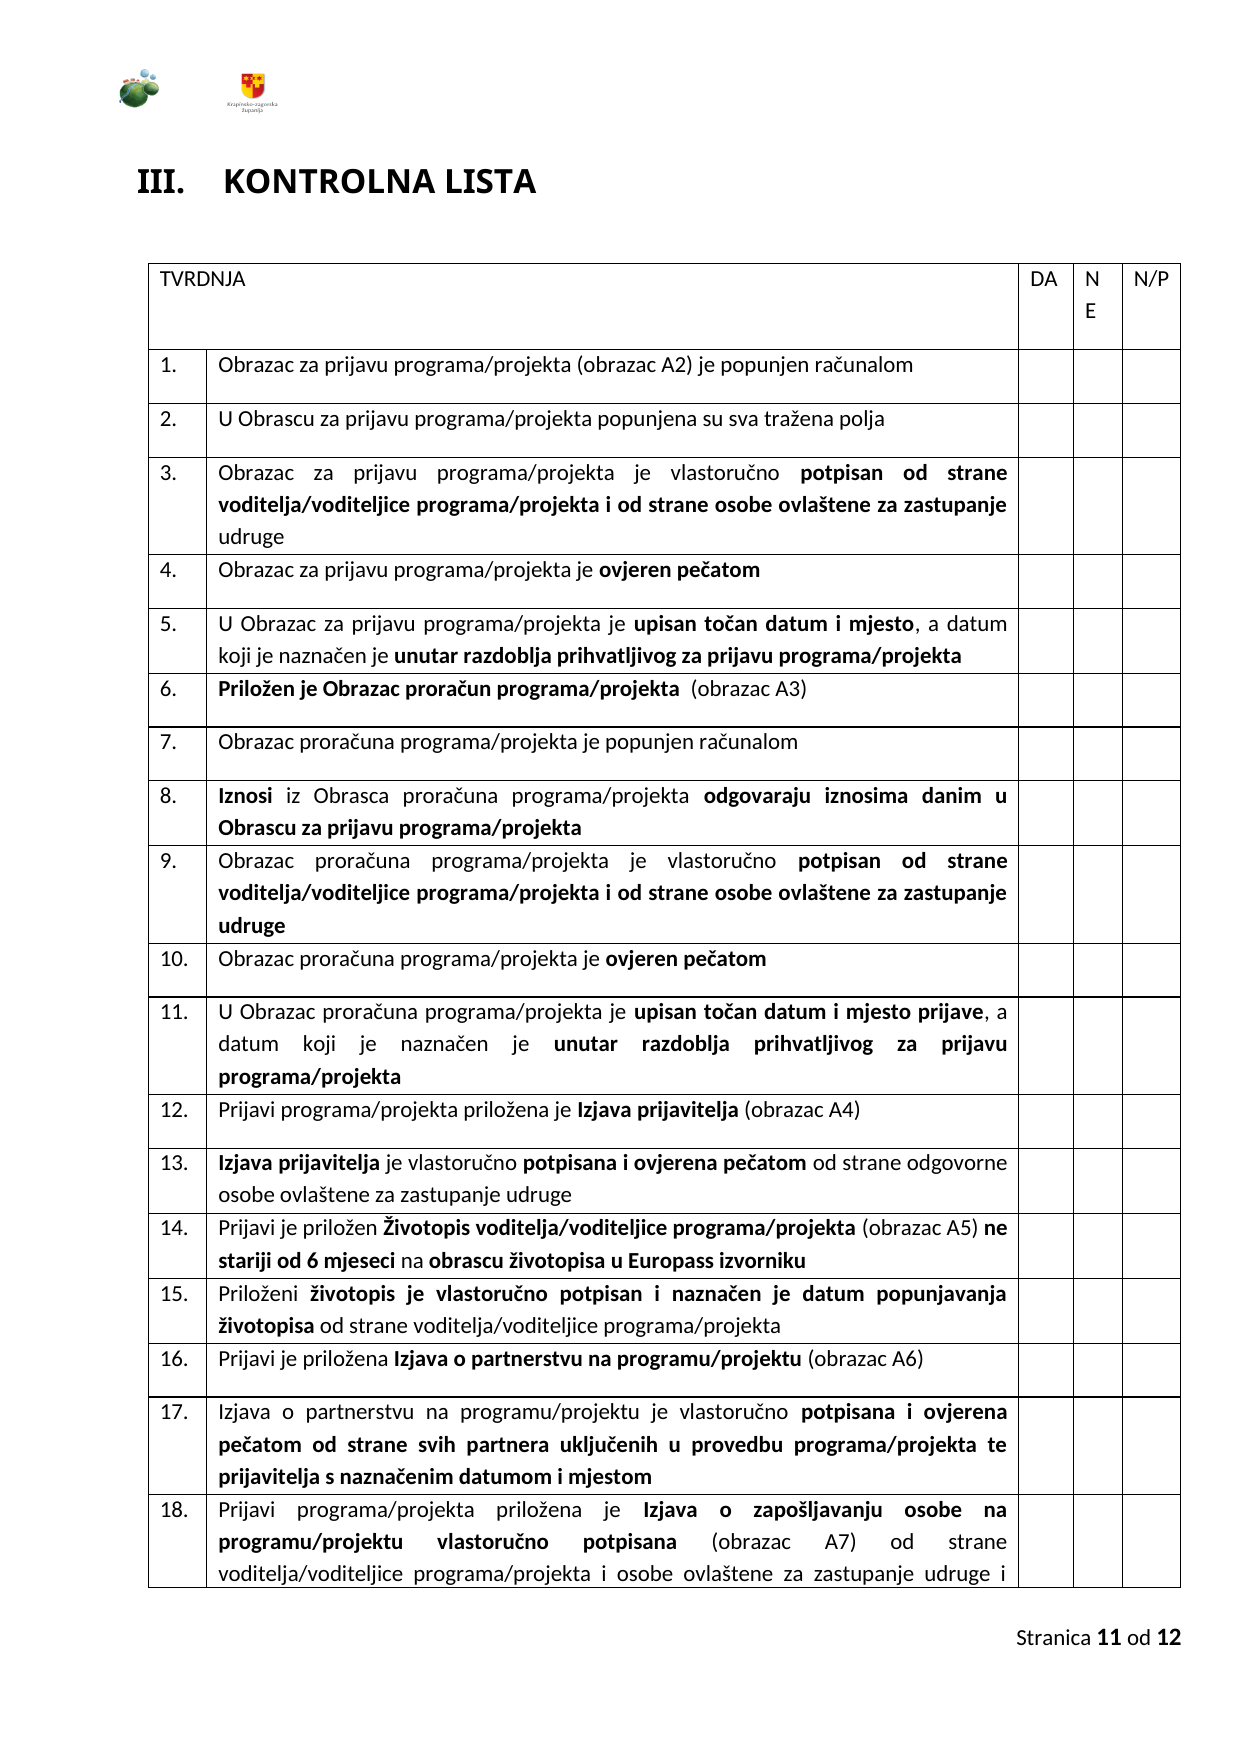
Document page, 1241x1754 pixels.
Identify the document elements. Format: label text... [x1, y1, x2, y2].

table_cell [1123, 1149, 1180, 1212]
table_cell [1123, 1495, 1180, 1587]
table_cell [1123, 404, 1180, 457]
table_cell 8. [149, 781, 206, 845]
table_cell U Obrazac proračuna programa/projekta je upisan točan datum i mjesto prijave, a datum koji je naznačen je unutar razdoblja prihvatljivog za prijavu programa/projekta [207, 998, 1018, 1094]
table_cell Obrazac proračuna programa/projekta je ovjeren pečatom [207, 944, 1018, 996]
table_cell Priloženi životopis je vlastoručno potpisan i naznačen je datum popunjavanja životopisa od strane voditelja/voditeljice programa/projekta [207, 1279, 1018, 1343]
table_cell [1019, 458, 1073, 554]
table_cell [1123, 1344, 1180, 1396]
table_cell U Obrascu za prijavu programa/projekta popunjena su sva tražena polja [207, 404, 1018, 457]
table_cell [1019, 674, 1073, 726]
table_cell [1123, 944, 1180, 996]
table_cell [1074, 458, 1122, 554]
table_cell 11. [149, 998, 206, 1094]
table_cell 13. [149, 1149, 206, 1212]
table_cell 2. [149, 404, 206, 457]
table_cell [1074, 609, 1122, 673]
table_cell Obrazac za prijavu programa/projekta je ovjeren pečatom [207, 555, 1018, 608]
table_cell [1074, 404, 1122, 457]
table_cell [1123, 1398, 1180, 1494]
table_cell [1019, 998, 1073, 1094]
table_cell [1019, 781, 1073, 845]
table_cell [1019, 555, 1073, 608]
table_cell 9. [149, 846, 206, 943]
table_cell Priložen je Obrazac proračun programa/projekta (obrazac A3) [207, 674, 1018, 726]
table_cell [1074, 1344, 1122, 1396]
picture [218, 67, 286, 115]
table_cell 10. [149, 944, 206, 996]
table_cell 6. [149, 674, 206, 726]
table_cell 12. [149, 1095, 206, 1147]
table_cell [1019, 1095, 1073, 1147]
table_cell [1019, 1149, 1073, 1212]
table_cell 15. [149, 1279, 206, 1343]
table_cell 4. [149, 555, 206, 608]
table_cell U Obrazac za prijavu programa/projekta je upisan točan datum i mjesto, a datum koji je naznačen je unutar razdoblja prihvatljivog za prijavu programa/projekta [207, 609, 1018, 673]
table_cell Izjava prijavitelja je vlastoručno potpisana i ovjerena pečatom od strane odgovorne osobe ovlaštene za zastupanje udruge [207, 1149, 1018, 1212]
table_cell [1123, 555, 1180, 608]
table_cell [1123, 1214, 1180, 1278]
table_cell Prijavi je priložena Izjava o partnerstvu na programu/projektu (obrazac A6) [207, 1344, 1018, 1396]
table_cell [1019, 1344, 1073, 1396]
table_cell [1123, 846, 1180, 943]
table_cell 1. [149, 350, 206, 403]
table_cell [1074, 674, 1122, 726]
table_cell [1019, 609, 1073, 673]
table_cell Obrazac za prijavu programa/projekta (obrazac A2) je popunjen računalom [207, 350, 1018, 403]
table_cell [1019, 1214, 1073, 1278]
table_cell [1123, 458, 1180, 554]
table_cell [207, 1495, 1018, 1587]
table_cell [1123, 1279, 1180, 1343]
table_cell [1123, 728, 1180, 780]
table_cell [1123, 609, 1180, 673]
table_cell [1074, 728, 1122, 780]
table_cell Izjava o partnerstvu na programu/projektu je vlastoručno potpisana i ovjerena pečatom od strane svih partnera uključenih u provedbu programa/projekta te prijavitelja s naznačenim datumom i mjestom [207, 1398, 1018, 1494]
table_cell [1074, 998, 1122, 1094]
table_cell [1019, 846, 1073, 943]
table_cell [1019, 1398, 1073, 1494]
table_cell [1123, 998, 1180, 1094]
table_cell [1074, 555, 1122, 608]
table_cell [1074, 1149, 1122, 1212]
table_cell [1123, 350, 1180, 403]
table_cell [1123, 674, 1180, 726]
table_cell [1019, 350, 1073, 403]
table_cell Obrazac za prijavu programa/projekta je vlastoručno potpisan od strane voditelja/voditeljice programa/projekta i od strane osobe ovlaštene za zastupanje udruge [207, 458, 1018, 554]
table_cell 5. [149, 609, 206, 673]
table_cell [1074, 1398, 1122, 1494]
table_header NE [1074, 264, 1122, 349]
table_header DA [1019, 264, 1073, 349]
table_cell [1019, 1279, 1073, 1343]
table_cell [1074, 944, 1122, 996]
table_cell Prijavi programa/projekta priložena je Izjava prijavitelja (obrazac A4) [207, 1095, 1018, 1147]
table_cell 7. [149, 728, 206, 780]
table_cell [1074, 846, 1122, 943]
table_cell [1074, 1279, 1122, 1343]
table_cell 3. [149, 458, 206, 554]
table_cell 14. [149, 1214, 206, 1278]
table_cell Prijavi je priložen Životopis voditelja/voditeljice programa/projekta (obrazac A5) ne stariji od 6 mjeseci na obrascu životopisa u Europass izvorniku [207, 1214, 1018, 1278]
table_cell Obrazac proračuna programa/projekta je popunjen računalom [207, 728, 1018, 780]
table_cell [1074, 781, 1122, 845]
table_cell [1019, 728, 1073, 780]
table_cell [1074, 1495, 1122, 1587]
table_cell [1123, 781, 1180, 845]
table_cell [1019, 404, 1073, 457]
table_header TVRDNJA [149, 264, 1018, 349]
table_cell [1074, 350, 1122, 403]
table_header N/P [1123, 264, 1180, 349]
table_cell [1019, 1495, 1073, 1587]
table_cell 18. [149, 1495, 206, 1587]
subtitle KONTROLNA LISTA [185, 158, 1181, 203]
table_cell 17. [149, 1398, 206, 1494]
table_cell [1019, 944, 1073, 996]
table_cell 16. [149, 1344, 206, 1396]
table_cell [1123, 1095, 1180, 1147]
table_cell [1074, 1214, 1122, 1278]
table_cell Obrazac proračuna programa/projekta je vlastoručno potpisan od strane voditelja/voditeljice programa/projekta i od strane osobe ovlaštene za zastupanje udruge [207, 846, 1018, 943]
table_cell Iznosi iz Obrasca proračuna programa/projekta odgovaraju iznosima danim u Obrascu za prijavu programa/projekta [207, 781, 1018, 845]
picture [116, 66, 163, 110]
table_cell [1074, 1095, 1122, 1147]
